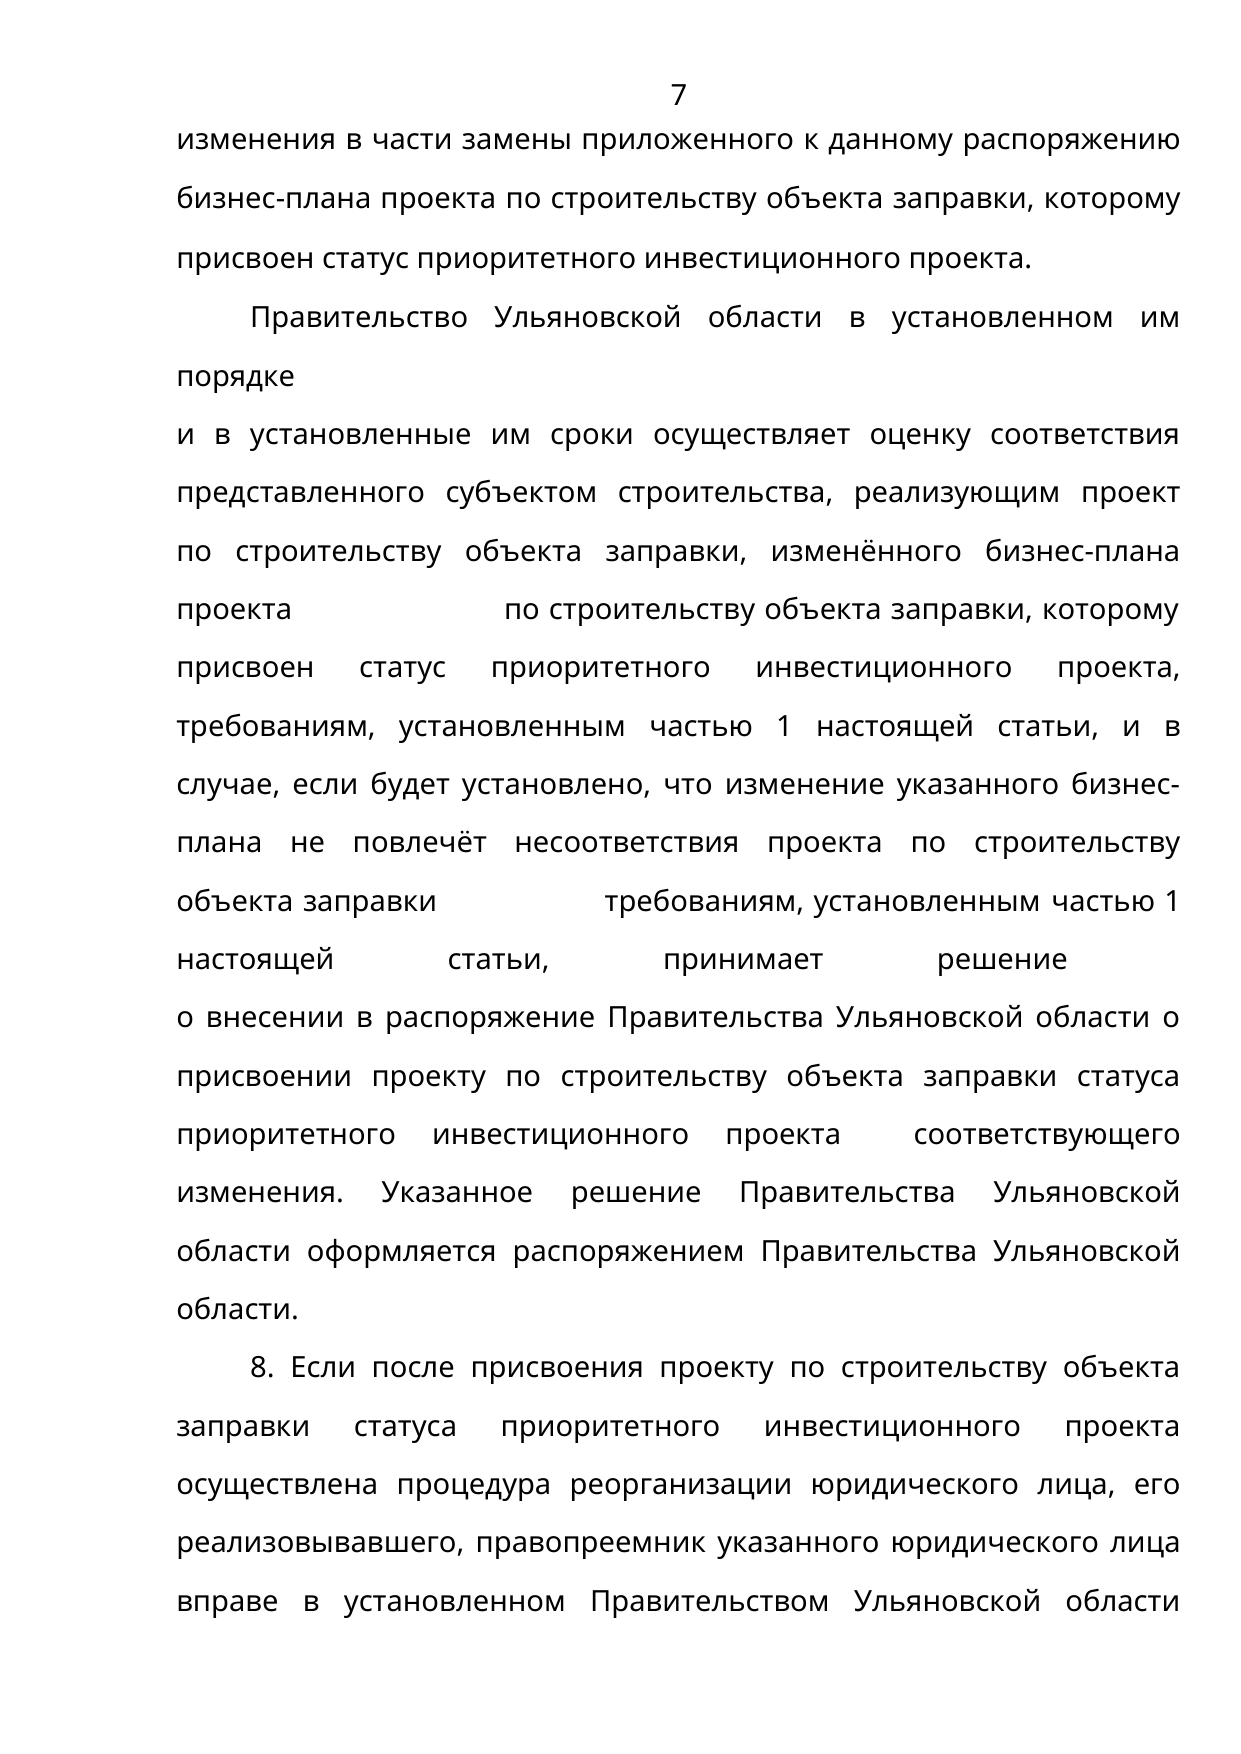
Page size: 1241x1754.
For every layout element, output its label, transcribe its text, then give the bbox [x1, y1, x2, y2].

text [176, 118, 1181, 277]
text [176, 1347, 1181, 1619]
text Правительство Ульяновской области в установленном им порядке и в установленные им сроки осуществляет оценку соответствия представленного субъектом строительства, реализующим проект по строительству объекта заправки, изменённого бизнес-плана проекта по строительству объекта заправки, которому присвоен статус приоритетного инвестиционного проекта, требованиям, установленным частью 1 настоящей статьи, и в случае, если будет установлено, что изменение указанного бизнес-плана не повлечёт несоответствия проекта по строительству объекта заправки требованиям, установленным частью 1 настоящей статьи, принимает решение о внесении в распоряжение Правительства Ульяновской области о присвоении проекту по строительству объекта заправки статуса приоритетного инвестиционного проекта соответствующего изменения. Указанное решение Правительства Ульяновской области оформляется распоряжением Правительства Ульяновской области. [176, 297, 1181, 1328]
